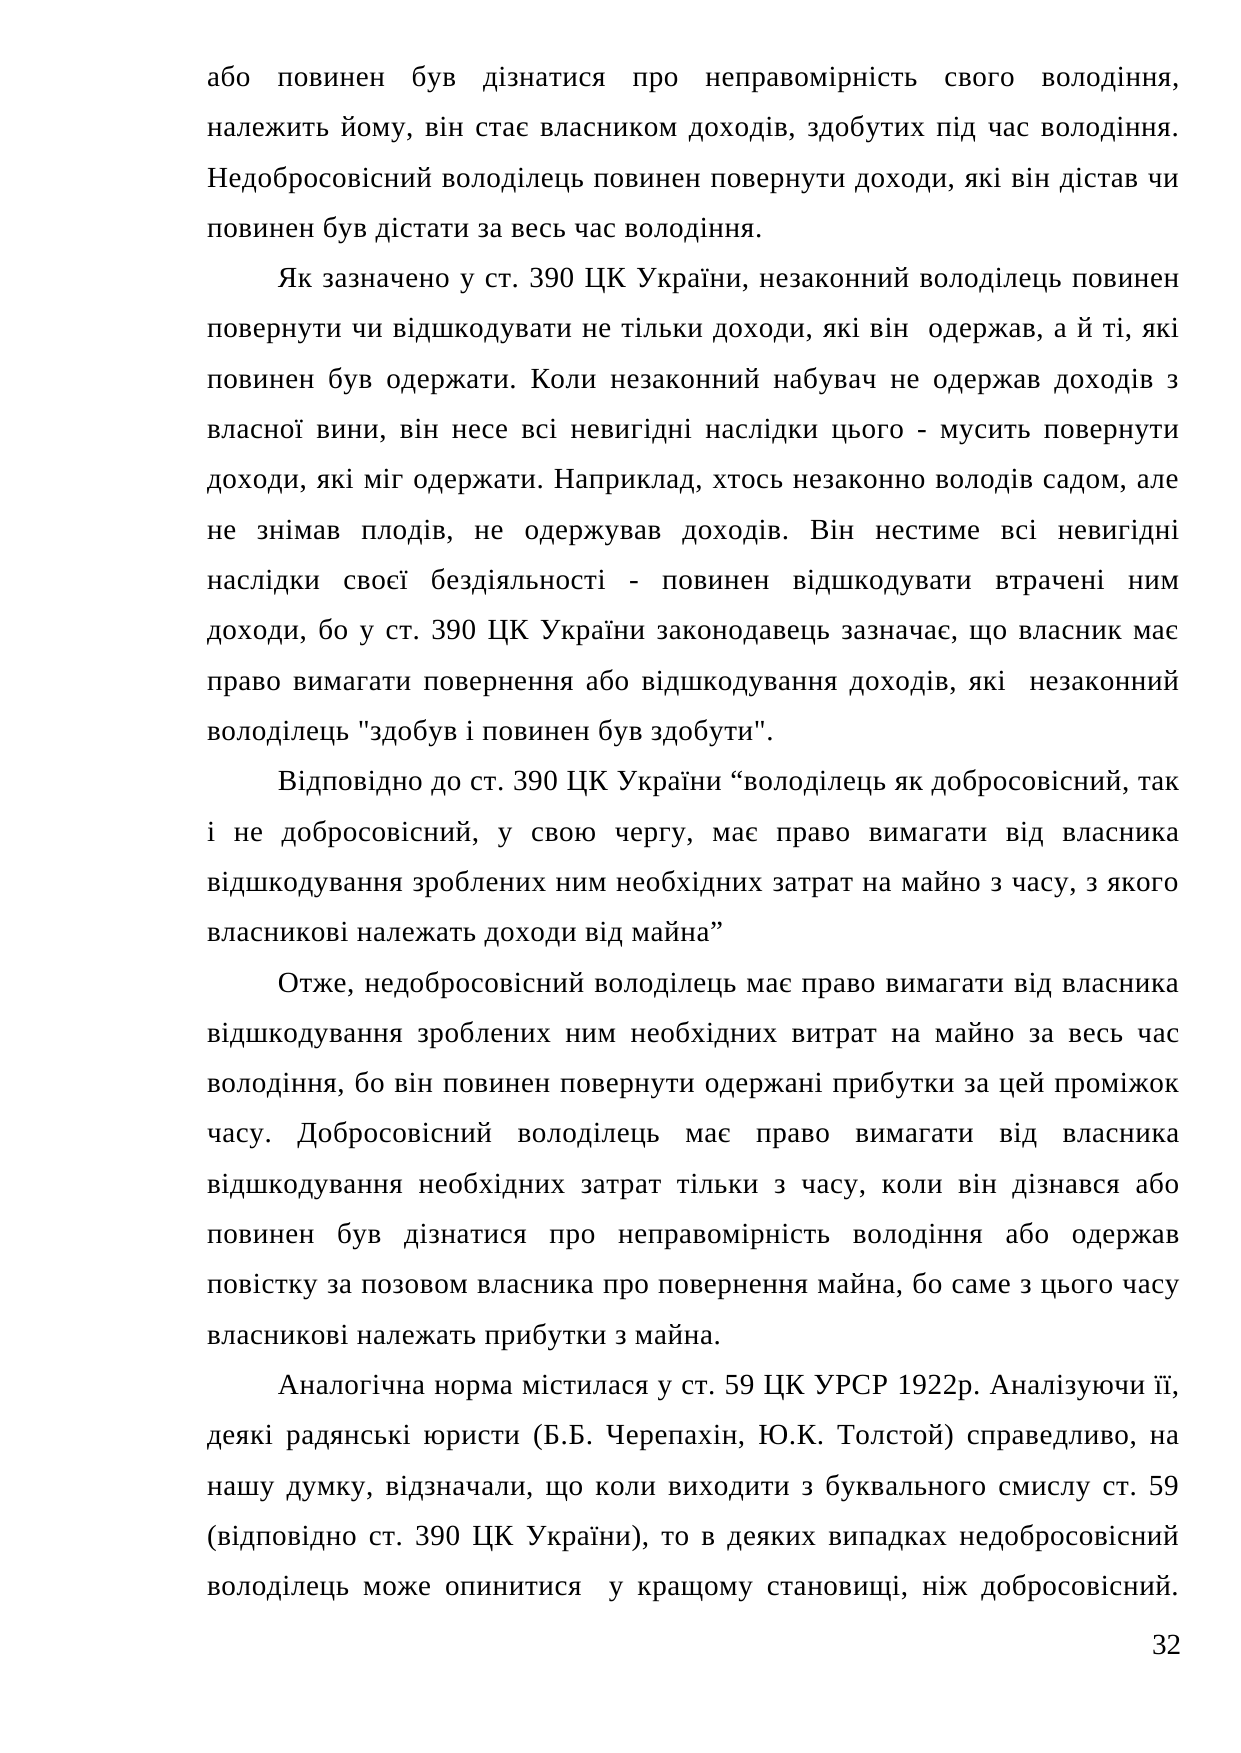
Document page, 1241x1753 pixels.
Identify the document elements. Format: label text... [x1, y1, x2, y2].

text Отже, недобросовісний володілець має право вимагати від власника відшкодування зроблених ним необхідних витрат на майно за весь час володіння, бо він повинен повернути одержані прибутки за цей проміжок часу. Добросовісний володілець має право вимагати від власника відшкодування необхідних затрат тільки з часу, коли він дізнався або повинен був дізнатися про неправомірність володіння або одержав повістку за позовом власника про повернення майна, бо саме з цього часу власникові належать прибутки з майна. [207, 965, 1181, 1350]
text Як зазначено у ст. 390 ЦК України, незаконний володілець повинен повернути чи відшкодувати не тільки доходи, які він одержав, а й ті, які повинен був одержати. Коли незаконний набувач не одержав доходів з власної вини, він несе всі невигідні наслідки цього - мусить повернути доходи, які міг одержати. Наприклад, хтось незаконно володів садом, але не знімав плодів, не одержував доходів. Він нестиме всі невигідні наслідки своєї бездіяльності - повинен відшкодувати втрачені ним доходи, бо у ст. 390 ЦК України законодавець зазначає, що власник має право вимагати повернення або відшкодування доходів, які незаконний володілець "здобув і повинен був здобути". [207, 260, 1181, 747]
text Відповідно до ст. 390 ЦК України “володілець як добросовісний, так і не добросовісний, у свою чергу, має право вимагати від власника відшкодування зроблених ним необхідних затрат на майно з часу, з якого власникові належать доходи від майна” [207, 763, 1181, 948]
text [207, 59, 1181, 243]
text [207, 1367, 1181, 1602]
